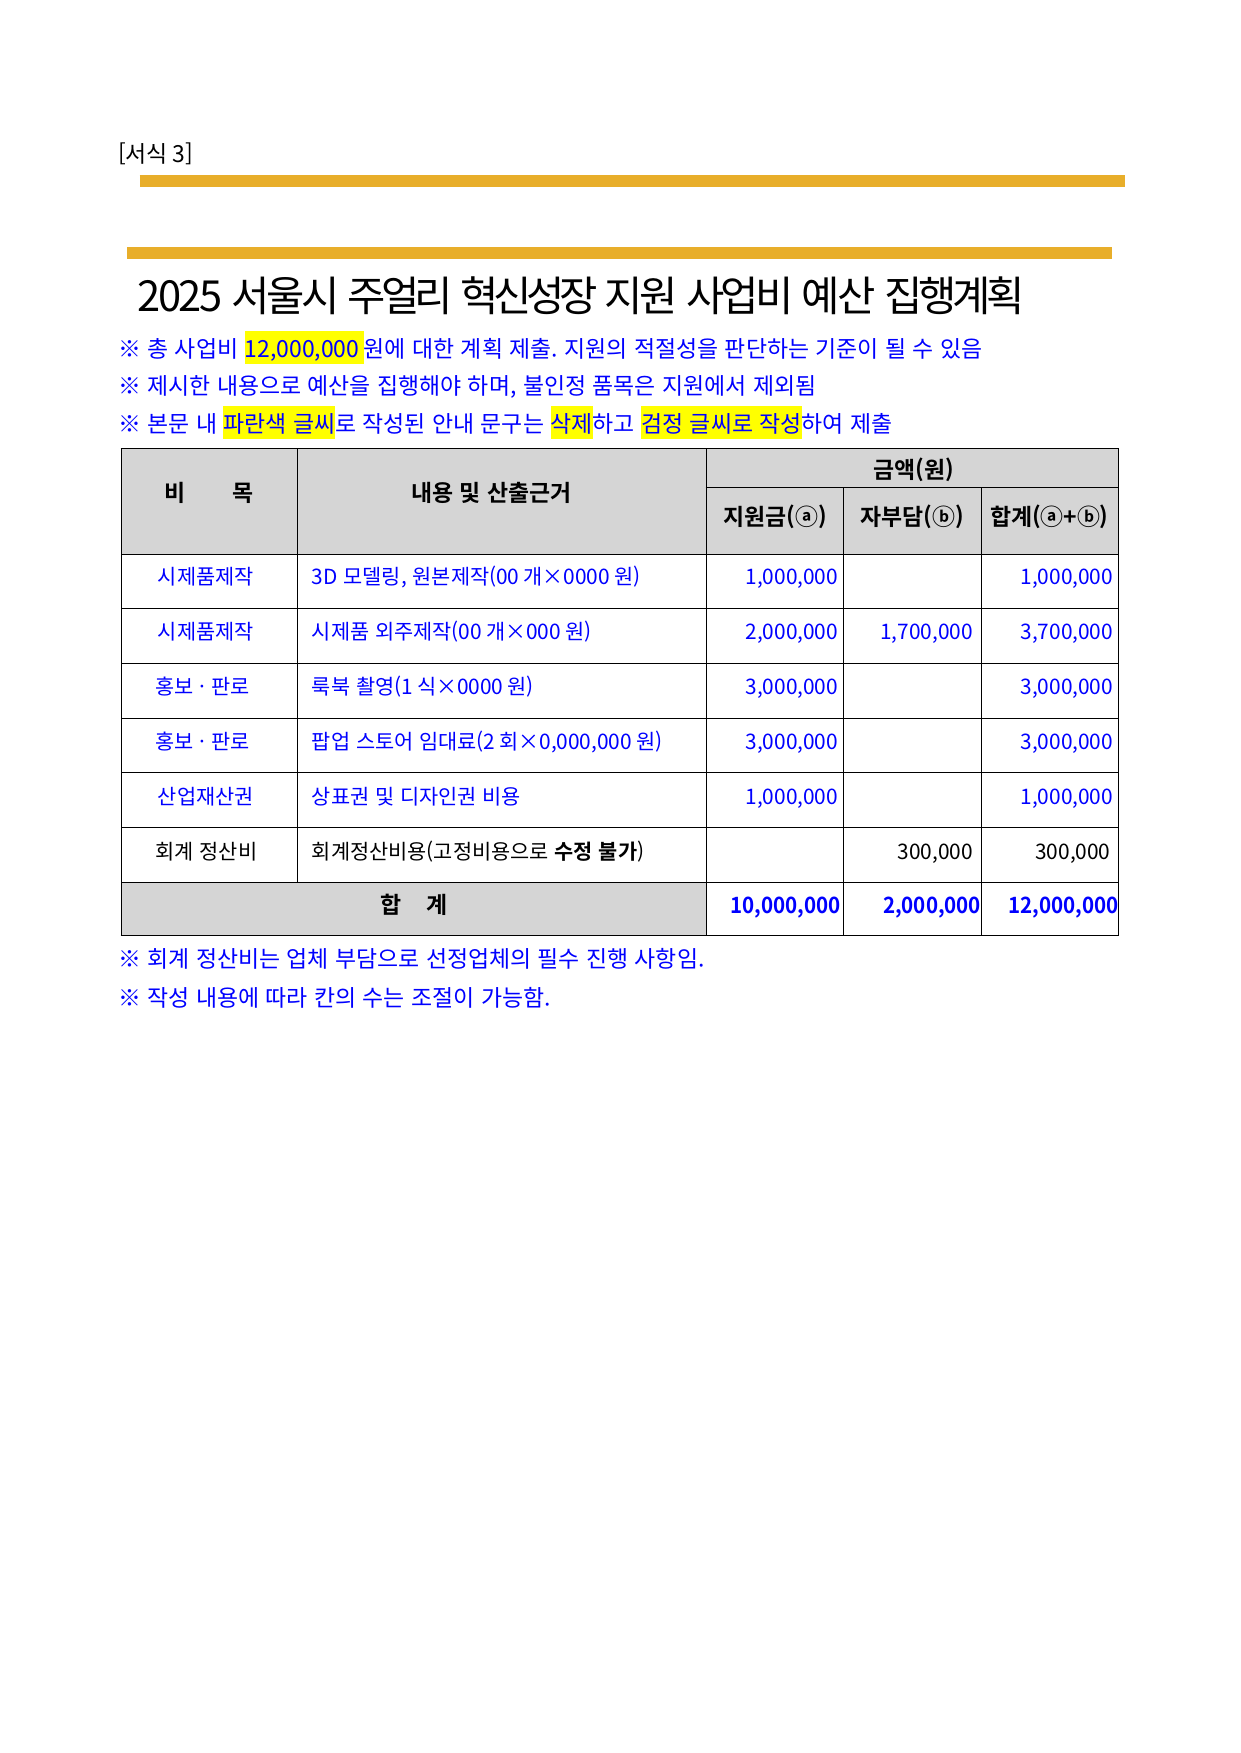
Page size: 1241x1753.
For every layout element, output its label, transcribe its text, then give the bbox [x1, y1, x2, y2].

table_cell [844, 719, 981, 772]
text ※ 제시한 내용으로 예산을 집행해야 하며, 불인정 품목은 지원에서 제외됨 [118, 365, 1138, 402]
table_cell 10,000,000 [707, 883, 843, 935]
table_cell 상표권 및 디자인권 비용 [298, 773, 706, 827]
table_cell 2,000,000 [844, 883, 981, 935]
table_header 내용 및 산출근거 [298, 449, 706, 554]
table_cell 회계정산비용(고정비용으로 수정 불가) [298, 828, 706, 882]
table_cell 1,000,000 [707, 555, 843, 608]
table_cell 룩북 촬영(1식×0000원) [298, 664, 706, 717]
table_cell 회계 정산비 [122, 828, 297, 882]
table_cell 지원금(ⓐ) [707, 488, 843, 554]
table_cell 1,000,000 [707, 773, 843, 827]
table_cell 시제품제작 [122, 609, 297, 662]
table_cell 산업재산권 [122, 773, 297, 827]
table_cell 합계(ⓐ+ⓑ) [982, 488, 1118, 554]
table_cell 자부담(ⓑ) [844, 488, 981, 554]
text ※ 작성 내용에 따라 칸의 수는 조절이 가능함. [118, 976, 1138, 1013]
table_cell 3,000,000 [982, 664, 1118, 717]
table_cell 3,000,000 [707, 719, 843, 772]
table_cell 3D 모델링, 원본제작(00개×0000원) [298, 555, 706, 608]
table_cell 3,000,000 [982, 719, 1118, 772]
text ※ 총 사업비 12,000,000원에 대한 계획 제출. 지원의 적절성을 판단하는 기준이 될 수 있음 [118, 326, 1138, 365]
table_header 금액(원) [707, 449, 1118, 487]
subtitle 2025 서울시 주얼리 혁신성장 지원 사업비 예산 집행계획 [137, 188, 1138, 323]
text [서식3] [118, 136, 1138, 169]
table_cell 300,000 [844, 828, 981, 882]
table_cell 1,000,000 [982, 773, 1118, 827]
table_cell [844, 664, 981, 717]
table_cell 시제품제작 [122, 555, 297, 608]
table_cell 300,000 [982, 828, 1118, 882]
table_cell 합 계 [122, 883, 706, 935]
table_cell [844, 773, 981, 827]
table_cell 시제품 외주제작(00개×000원) [298, 609, 706, 662]
table_cell [707, 828, 843, 882]
table_cell 1,000,000 [982, 555, 1118, 608]
text ※ 본문 내 파란색 글씨로 작성된 안내 문구는 삭제하고 검정 글씨로 작성하여 제출 [118, 402, 1138, 441]
text ※ 회계 정산비는 업체 부담으로 선정업체의 필수 진행 사항임. [118, 937, 1138, 976]
table_cell 홍보 · 판로 [122, 719, 297, 772]
table_cell 홍보 · 판로 [122, 664, 297, 717]
table_cell 2,000,000 [707, 609, 843, 662]
table_cell 3,000,000 [707, 664, 843, 717]
table_cell [844, 555, 981, 608]
table_cell 팝업 스토어 임대료(2회×0,000,000원) [298, 719, 706, 772]
table_cell 3,700,000 [982, 609, 1118, 662]
table_header 비 목 [122, 449, 297, 554]
table_cell 1,700,000 [844, 609, 981, 662]
table_cell 12,000,000 [982, 883, 1118, 935]
